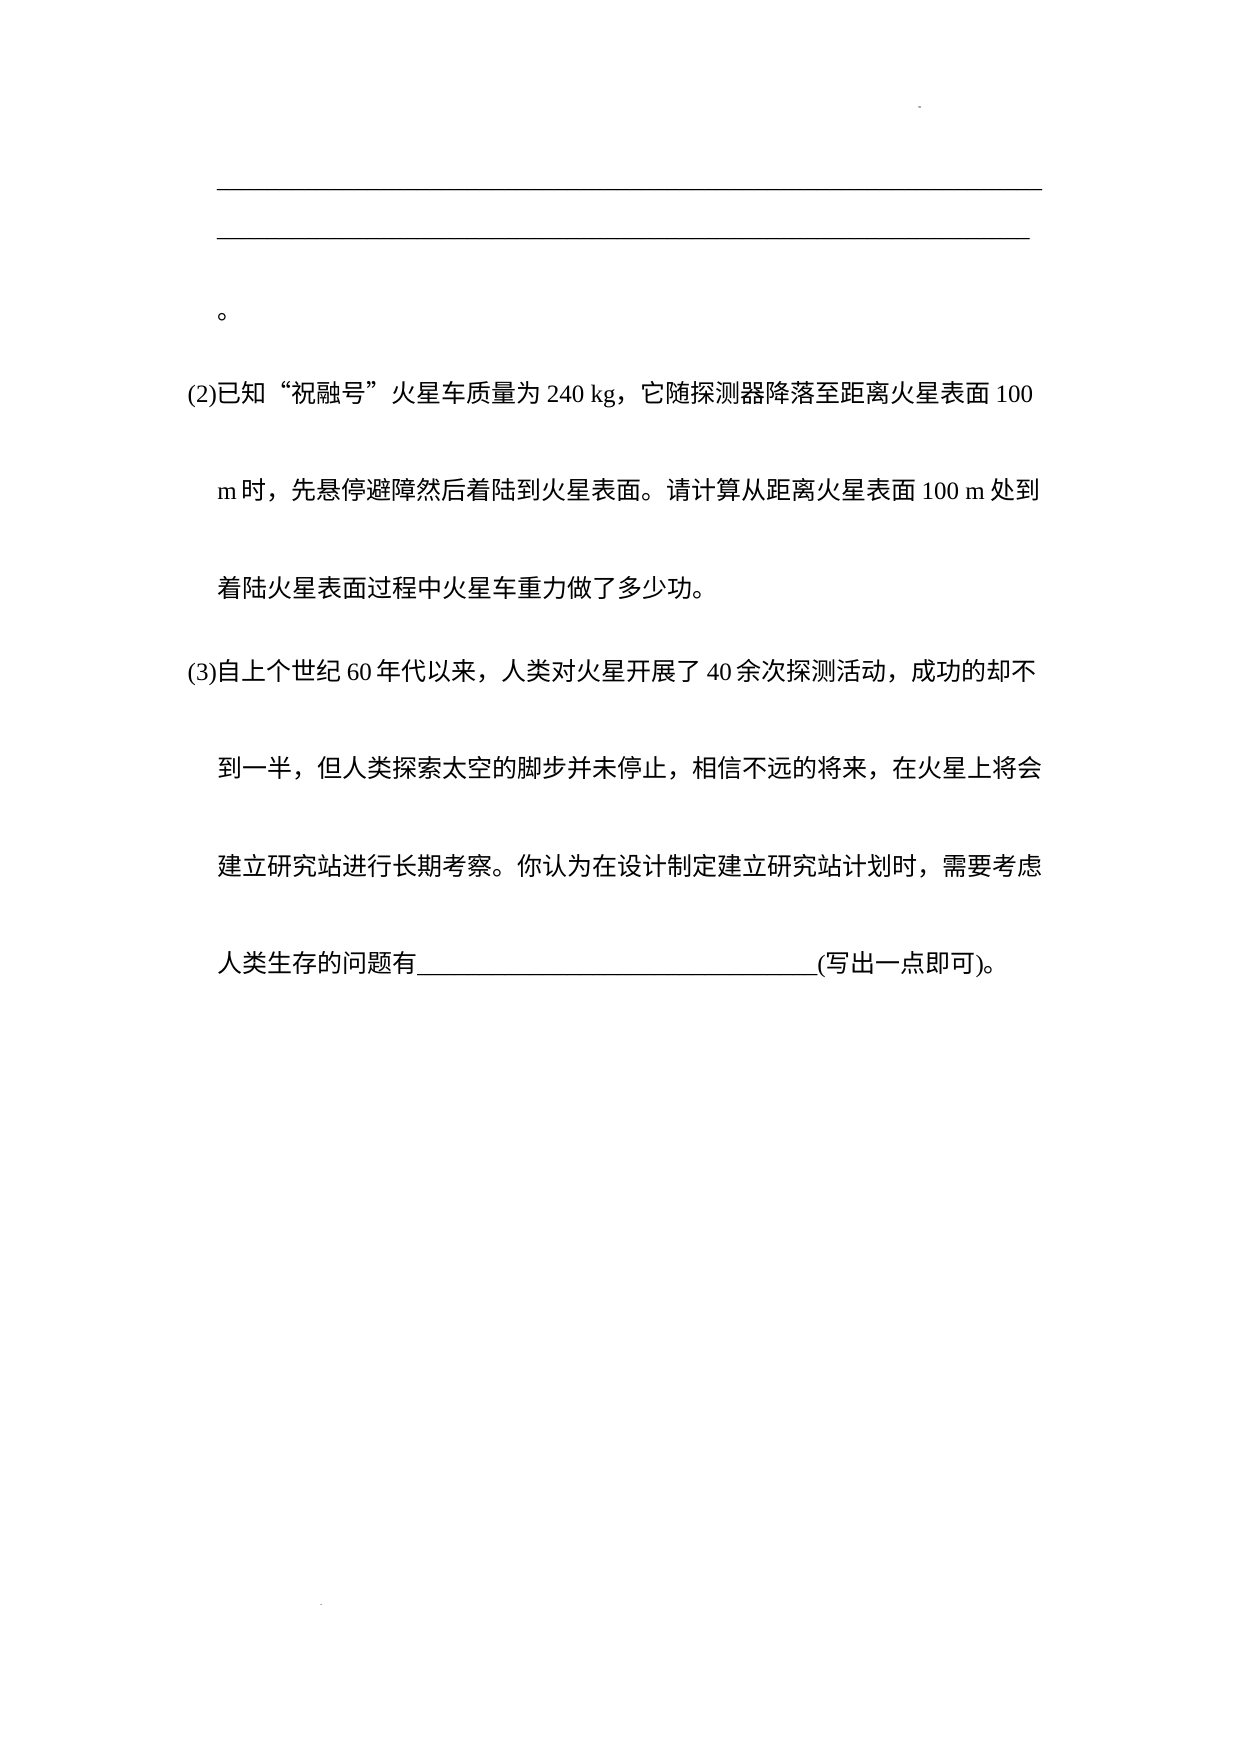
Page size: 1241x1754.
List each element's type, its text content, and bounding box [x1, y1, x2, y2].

text (3)自上个世纪60年代以来，人类对火星开展了40余次探测活动，成功的却不到一半，但人类探索太空的脚步并未停止，相信不远的将来，在火星上将会建立研究站进行长期考察。你认为在设计制定建立研究站计划时，需要考虑人类生存的问题有________________________________(写出一点即可)。 [187, 637, 1053, 994]
text (2)已知“祝融号”火星车质量为240 kg，它随探测器降落至距离火星表面100 m时，先悬停避障然后着陆到火星表面。请计算从距离火星表面100 m处到着陆火星表面过程中火星车重力做了多少功。 [187, 359, 1053, 619]
text ___________________________________________________________________________________________________________________________________。 [217, 162, 1053, 341]
